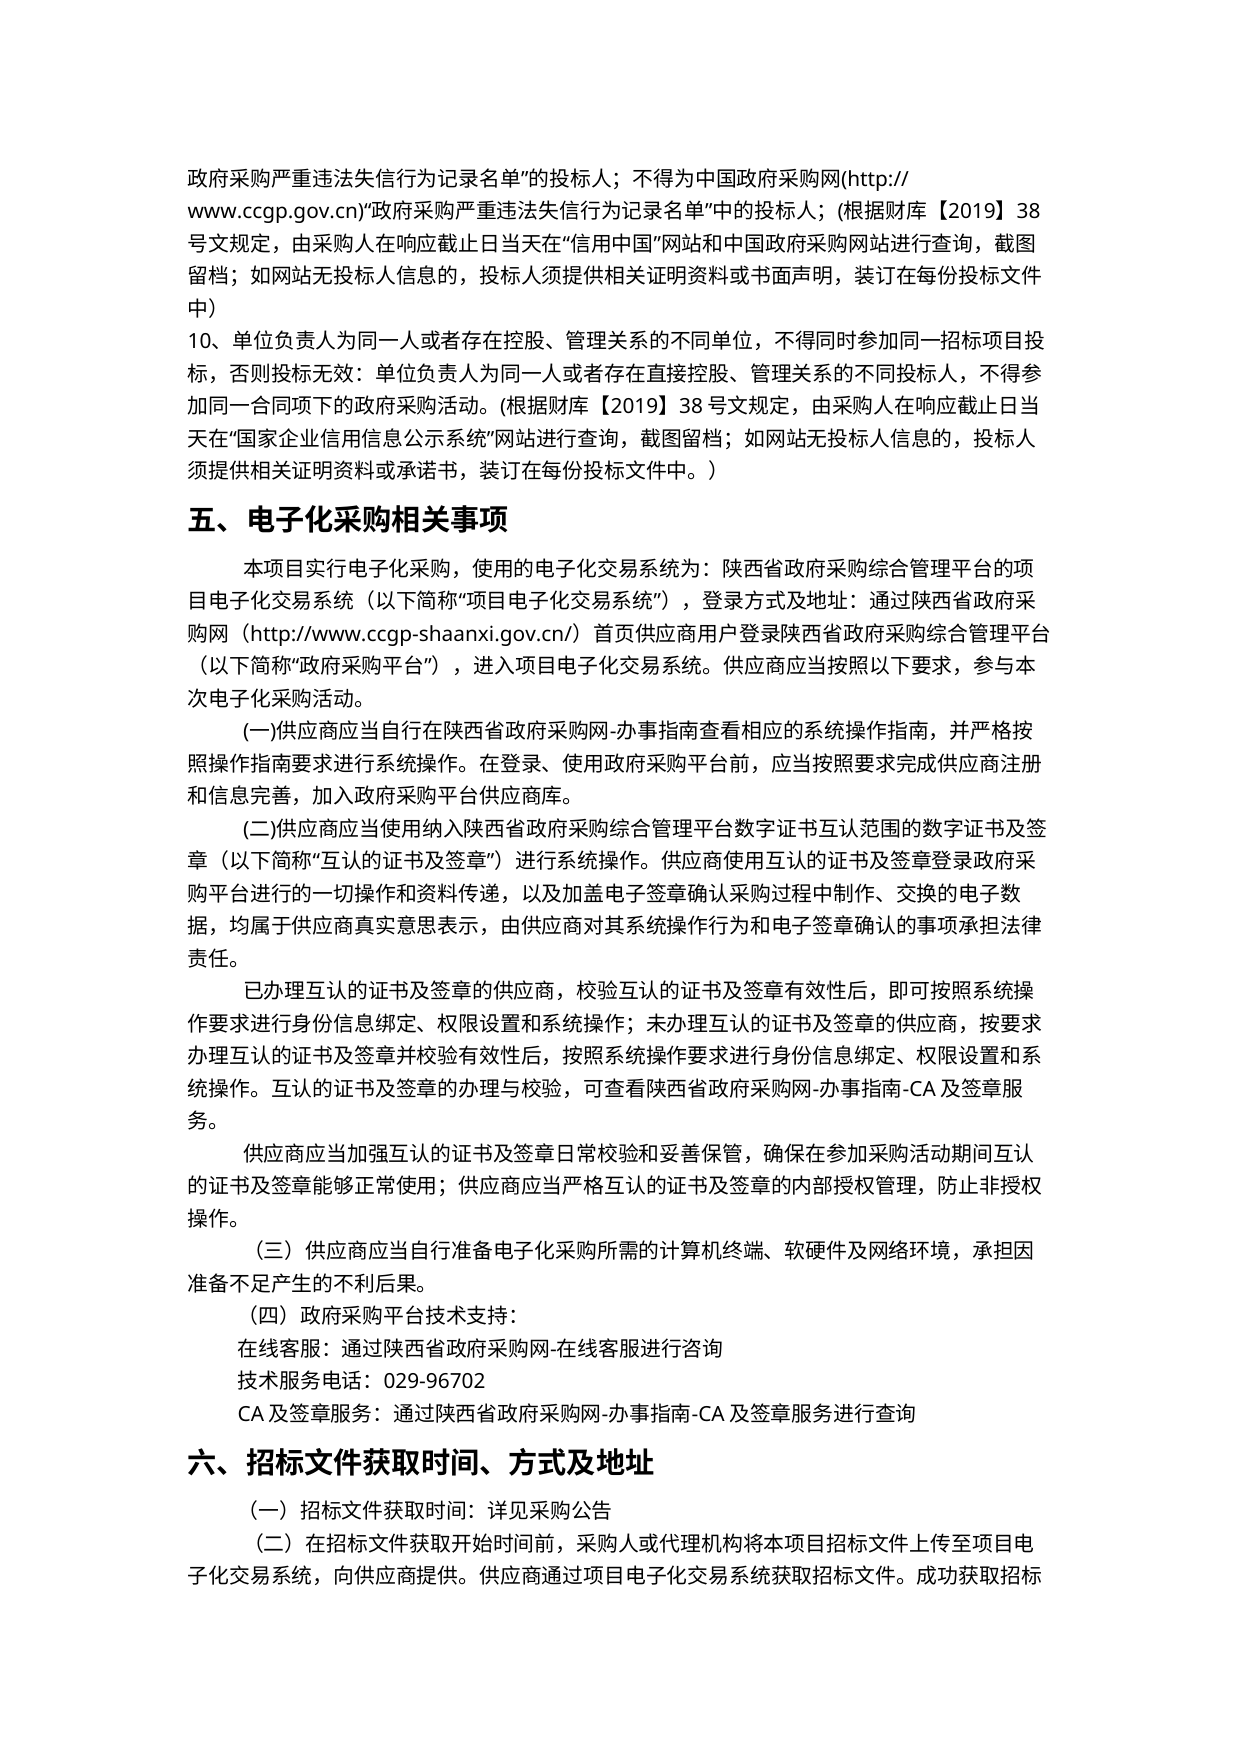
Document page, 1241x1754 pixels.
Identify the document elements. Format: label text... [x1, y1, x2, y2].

text 五、电子化采购相关事项 [187, 487, 1053, 552]
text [187, 1527, 1053, 1592]
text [187, 162, 1053, 324]
text (二)供应商应当使用纳入陕西省政府采购综合管理平台数字证书互认范围的数字证书及签章（以下简称“互认的证书及签章”）进行系统操作。供应商使用互认的证书及签章登录政府采购平台进行的一切操作和资料传递，以及加盖电子签章确认采购过程中制作、交换的电子数据，均属于供应商真实意思表示，由供应商对其系统操作行为和电子签章确认的事项承担法律责任。 [187, 812, 1053, 974]
text CA及签章服务：通过陕西省政府采购网-办事指南-CA及签章服务进行查询 [187, 1397, 1053, 1429]
text (一)供应商应当自行在陕西省政府采购网-办事指南查看相应的系统操作指南，并严格按照操作指南要求进行系统操作。在登录、使用政府采购平台前，应当按照要求完成供应商注册和信息完善，加入政府采购平台供应商库。 [187, 714, 1053, 812]
text （四）政府采购平台技术支持： [187, 1299, 1053, 1332]
text （一）招标文件获取时间：详见采购公告 [187, 1494, 1053, 1527]
text 六、招标文件获取时间、方式及地址 [187, 1429, 1053, 1494]
text 已办理互认的证书及签章的供应商，校验互认的证书及签章有效性后，即可按照系统操作要求进行身份信息绑定、权限设置和系统操作；未办理互认的证书及签章的供应商，按要求办理互认的证书及签章并校验有效性后，按照系统操作要求进行身份信息绑定、权限设置和系统操作。互认的证书及签章的办理与校验，可查看陕西省政府采购网-办事指南-CA及签章服务。 [187, 974, 1053, 1137]
text 供应商应当加强互认的证书及签章日常校验和妥善保管，确保在参加采购活动期间互认的证书及签章能够正常使用；供应商应当严格互认的证书及签章的内部授权管理，防止非授权操作。 [187, 1137, 1053, 1234]
text 本项目实行电子化采购，使用的电子化交易系统为：陕西省政府采购综合管理平台的项目电子化交易系统（以下简称“项目电子化交易系统”），登录方式及地址：通过陕西省政府采购网（http://www.ccgp-shaanxi.gov.cn/）首页供应商用户登录陕西省政府采购综合管理平台（以下简称“政府采购平台”），进入项目电子化交易系统。供应商应当按照以下要求，参与本次电子化采购活动。 [187, 552, 1053, 714]
text 技术服务电话：029-96702 [187, 1364, 1053, 1397]
text 在线客服：通过陕西省政府采购网-在线客服进行咨询 [187, 1332, 1053, 1364]
text （三）供应商应当自行准备电子化采购所需的计算机终端、软硬件及网络环境，承担因准备不足产生的不利后果。 [187, 1234, 1053, 1299]
text 10、单位负责人为同一人或者存在控股、管理关系的不同单位，不得同时参加同一招标项目投标，否则投标无效：单位负责人为同一人或者存在直接控股、管理关系的不同投标人，不得参加同一合同项下的政府采购活动。(根据财库【2019】38号文规定，由采购人在响应截止日当天在“国家企业信用信息公示系统”网站进行查询，截图留档；如网站无投标人信息的，投标人须提供相关证明资料或承诺书，装订在每份投标文件中。） [187, 324, 1053, 487]
